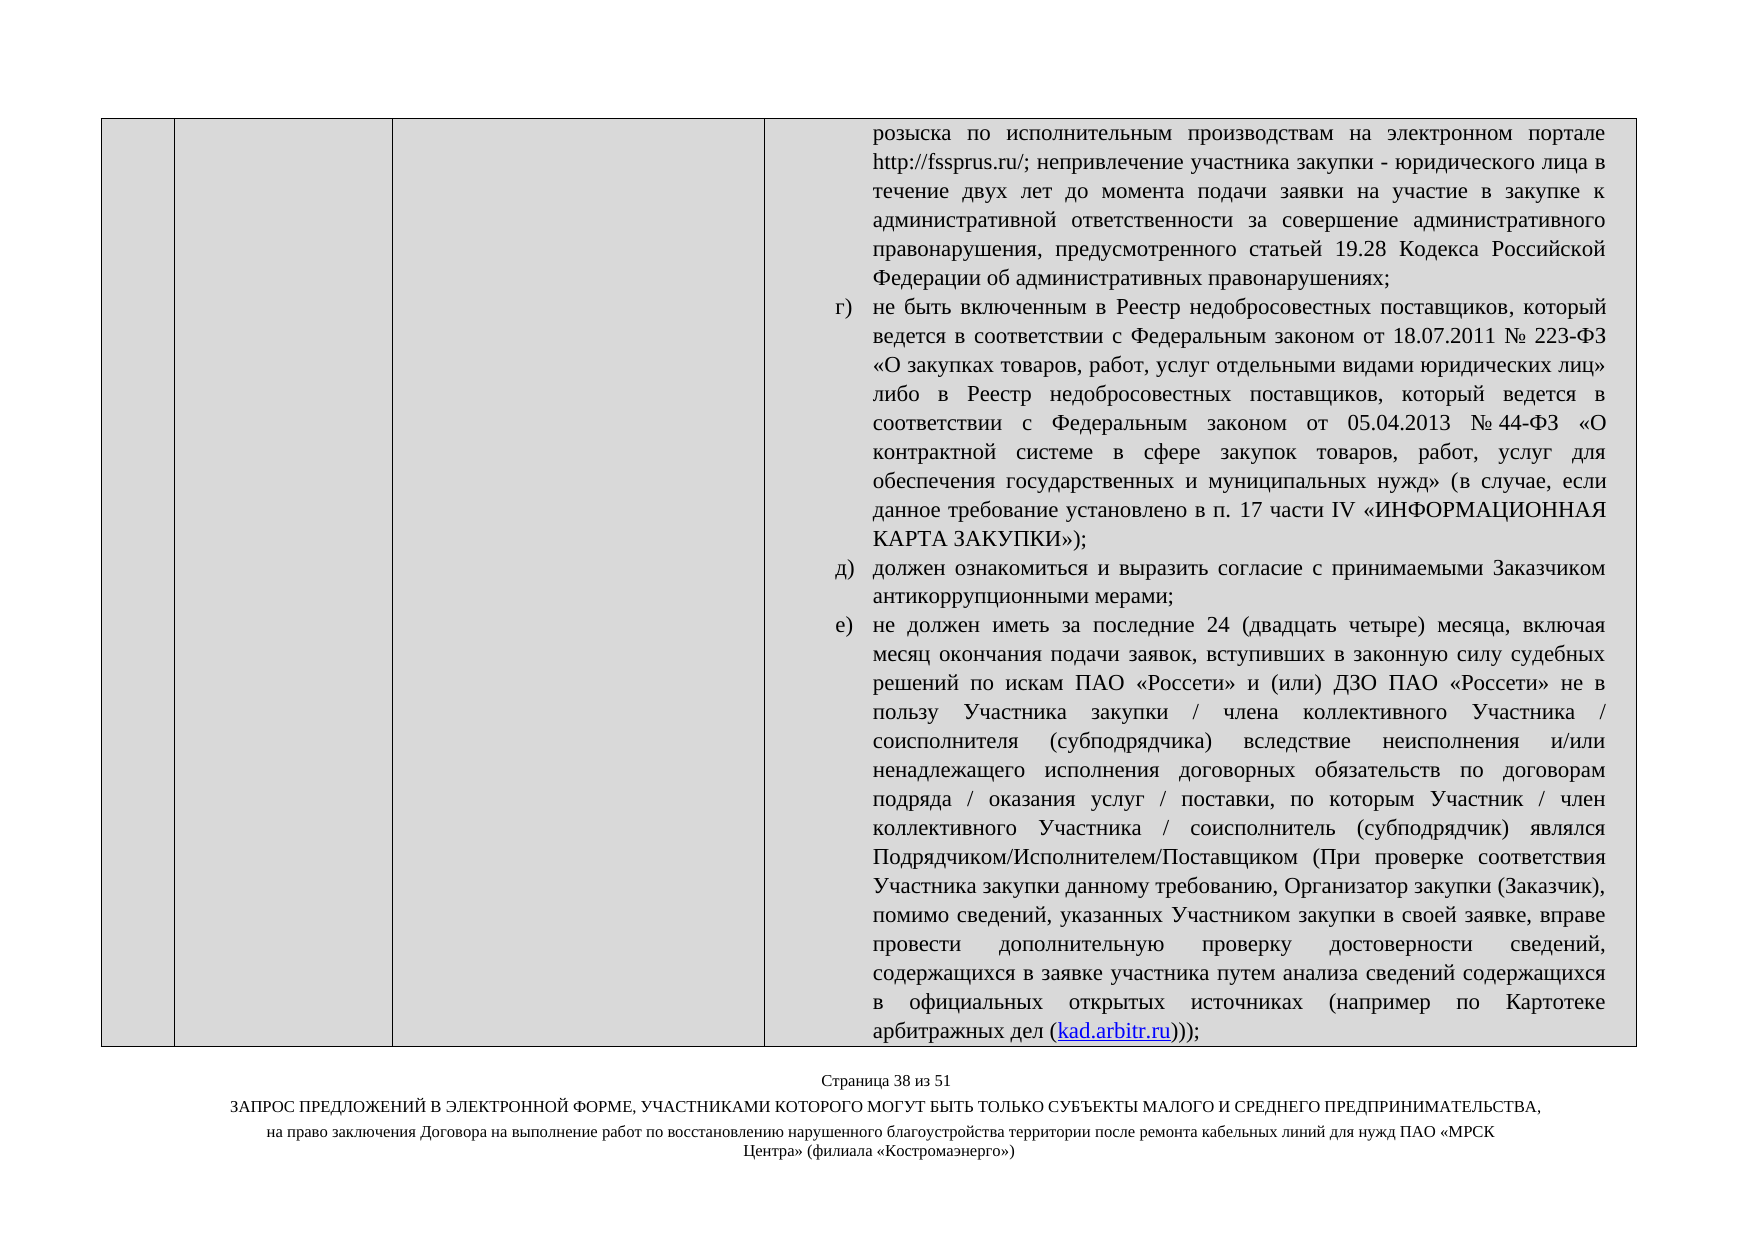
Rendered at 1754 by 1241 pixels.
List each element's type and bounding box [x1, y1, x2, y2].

table_cell [175, 119, 392, 1046]
table_cell [765, 119, 1636, 1046]
table_cell [102, 119, 174, 1046]
table_cell [393, 119, 764, 1046]
